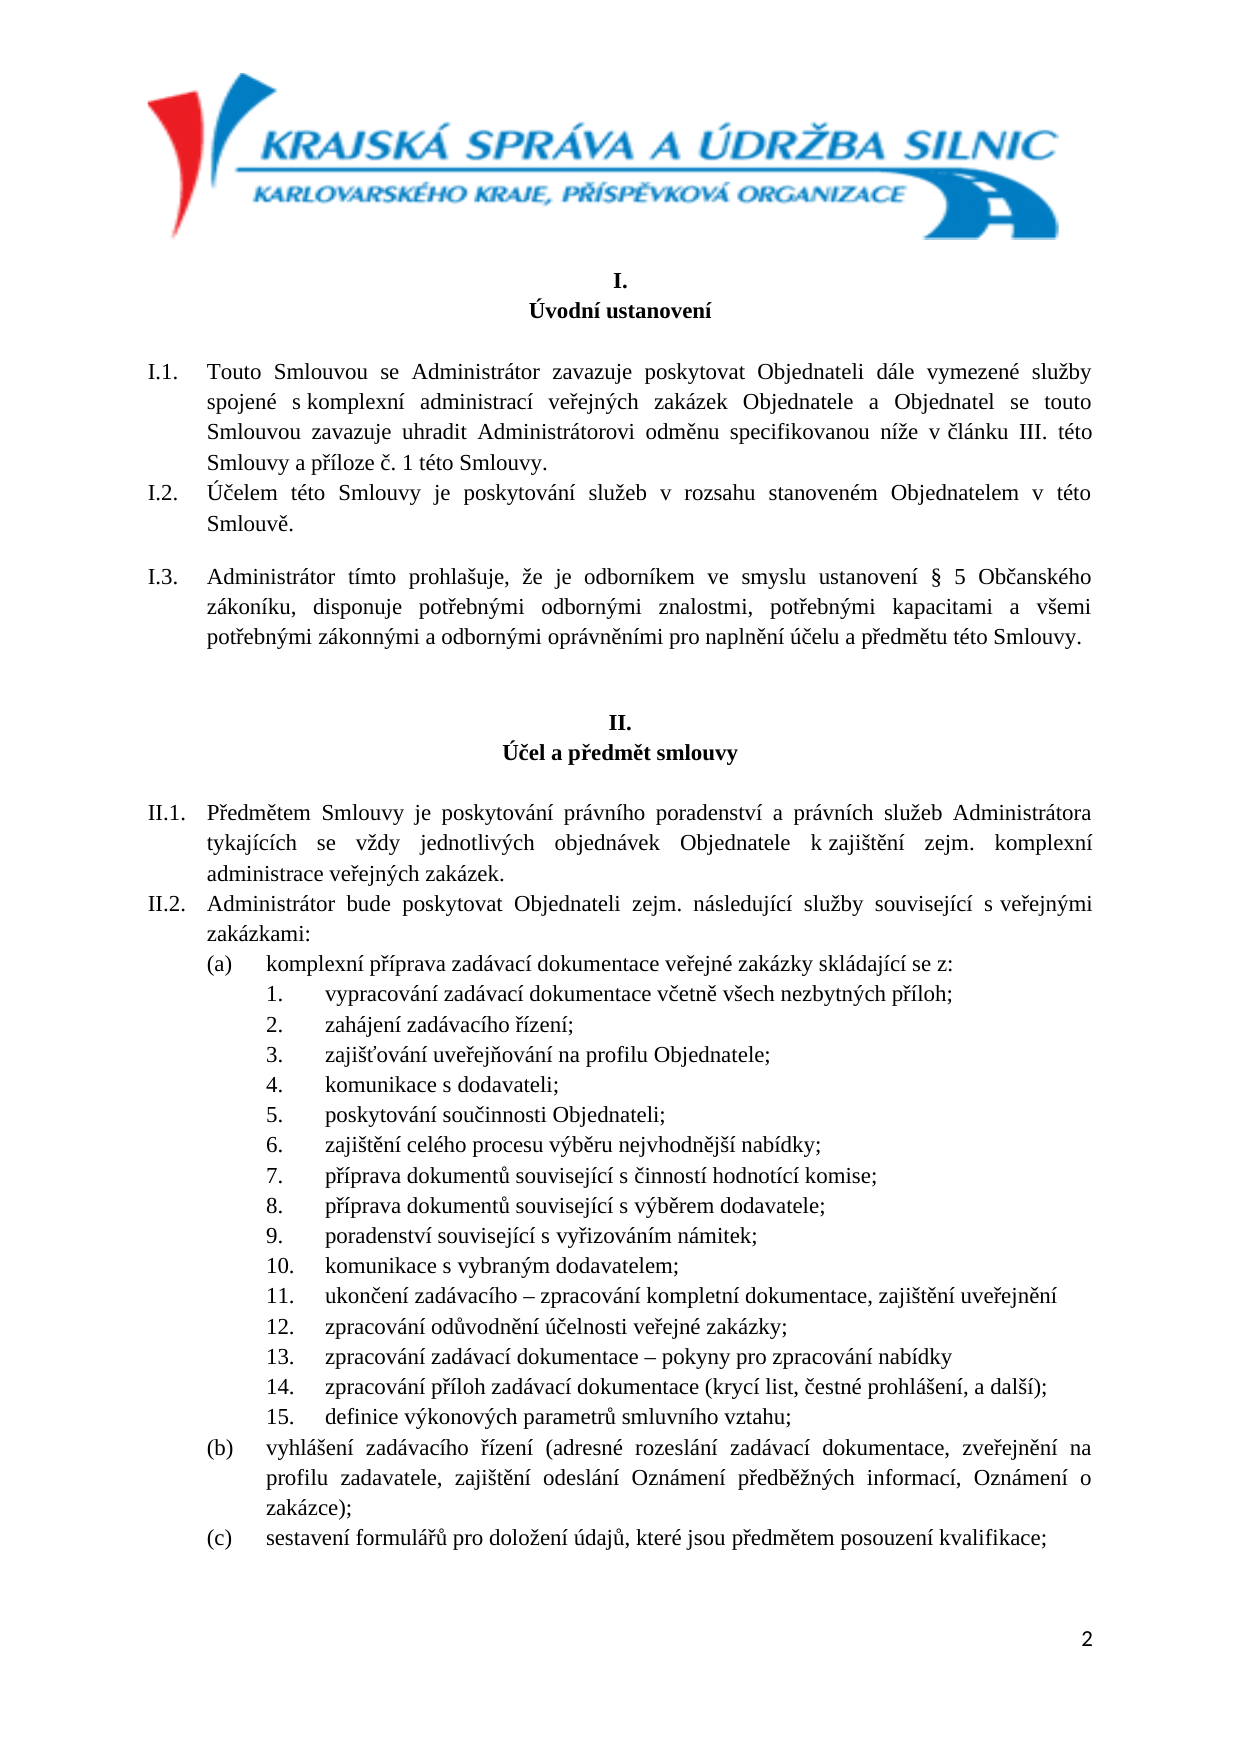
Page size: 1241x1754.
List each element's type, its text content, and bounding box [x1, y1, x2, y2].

list příprava dokumentů související s činností hodnotící komise; [266, 1162, 1093, 1188]
list ukončení zadávacího – zpracování kompletní dokumentace, zajištění uveřejnění [266, 1283, 1093, 1309]
picture [147, 73, 1059, 240]
list zpracování odůvodnění účelnosti veřejné zakázky; [266, 1313, 1093, 1339]
list zpracování zadávací dokumentace – pokyny pro zpracování nabídky [266, 1343, 1093, 1369]
list vypracování zadávací dokumentace včetně všech nezbytných příloh; [266, 981, 1093, 1007]
list Touto Smlouvou se Administrátor zavazuje poskytovat Objednateli dále vymezené služby spojené s komplexní administrací veřejných zakázek Objednatele a Objednatel se touto Smlouvou zavazuje uhradit Administrátorovi odměnu specifikovanou níže v článku III. této Smlouvy a příloze č. 1 této Smlouvy. [148, 358, 1093, 475]
list poradenství související s vyřizováním námitek; [266, 1222, 1093, 1248]
list Předmětem Smlouvy je poskytování právního poradenství a právních služeb Administrátora tykajících se vždy jednotlivých objednávek Objednatele k zajištění zejm. komplexní administrace veřejných zakázek. [148, 799, 1093, 886]
list poskytování součinnosti Objednateli; [266, 1101, 1093, 1128]
list komunikace s dodavateli; [266, 1071, 1093, 1097]
list zajištění celého procesu výběru nejvhodnější nabídky; [266, 1132, 1093, 1158]
list Administrátor bude poskytovat Objednateli zejm. následující služby související s veřejnými zakázkami: [148, 890, 1093, 946]
list Administrátor tímto prohlašuje, že je odborníkem ve smyslu ustanovení § 5 Občanského zákoníku, disponuje potřebnými odbornými znalostmi, potřebnými kapacitami a všemi potřebnými zákonnými a odbornými oprávněními pro naplnění účelu a předmětu této Smlouvy. [148, 563, 1093, 649]
list zajišťování uveřejňování na profilu Objednatele; [266, 1041, 1093, 1067]
list komplexní příprava zadávací dokumentace veřejné zakázky skládající se z: [207, 950, 1093, 977]
list Účelem této Smlouvy je poskytování služeb v rozsahu stanoveném Objednatelem v této Smlouvě. [148, 479, 1093, 537]
list příprava dokumentů související s výběrem dodavatele; [266, 1192, 1093, 1218]
text Úvodní ustanovení [148, 298, 1093, 324]
list zpracování příloh zadávací dokumentace (krycí list, čestné prohlášení, a další); [266, 1373, 1093, 1399]
list komunikace s vybraným dodavatelem; [266, 1252, 1093, 1279]
list definice výkonových parametrů smluvního vztahu; [266, 1403, 1093, 1430]
list vyhlášení zadávacího řízení (adresné rozeslání zadávací dokumentace, zveřejnění na profilu zadavatele, zajištění odeslání Oznámení předběžných informací, Oznámení o zakázce); [207, 1434, 1093, 1520]
list zahájení zadávacího řízení; [266, 1011, 1093, 1037]
text I. [148, 267, 1093, 294]
text Účel a předmět smlouvy [148, 739, 1093, 765]
list sestavení formulářů pro doložení údajů, které jsou předmětem posouzení kvalifikace; [207, 1524, 1093, 1551]
